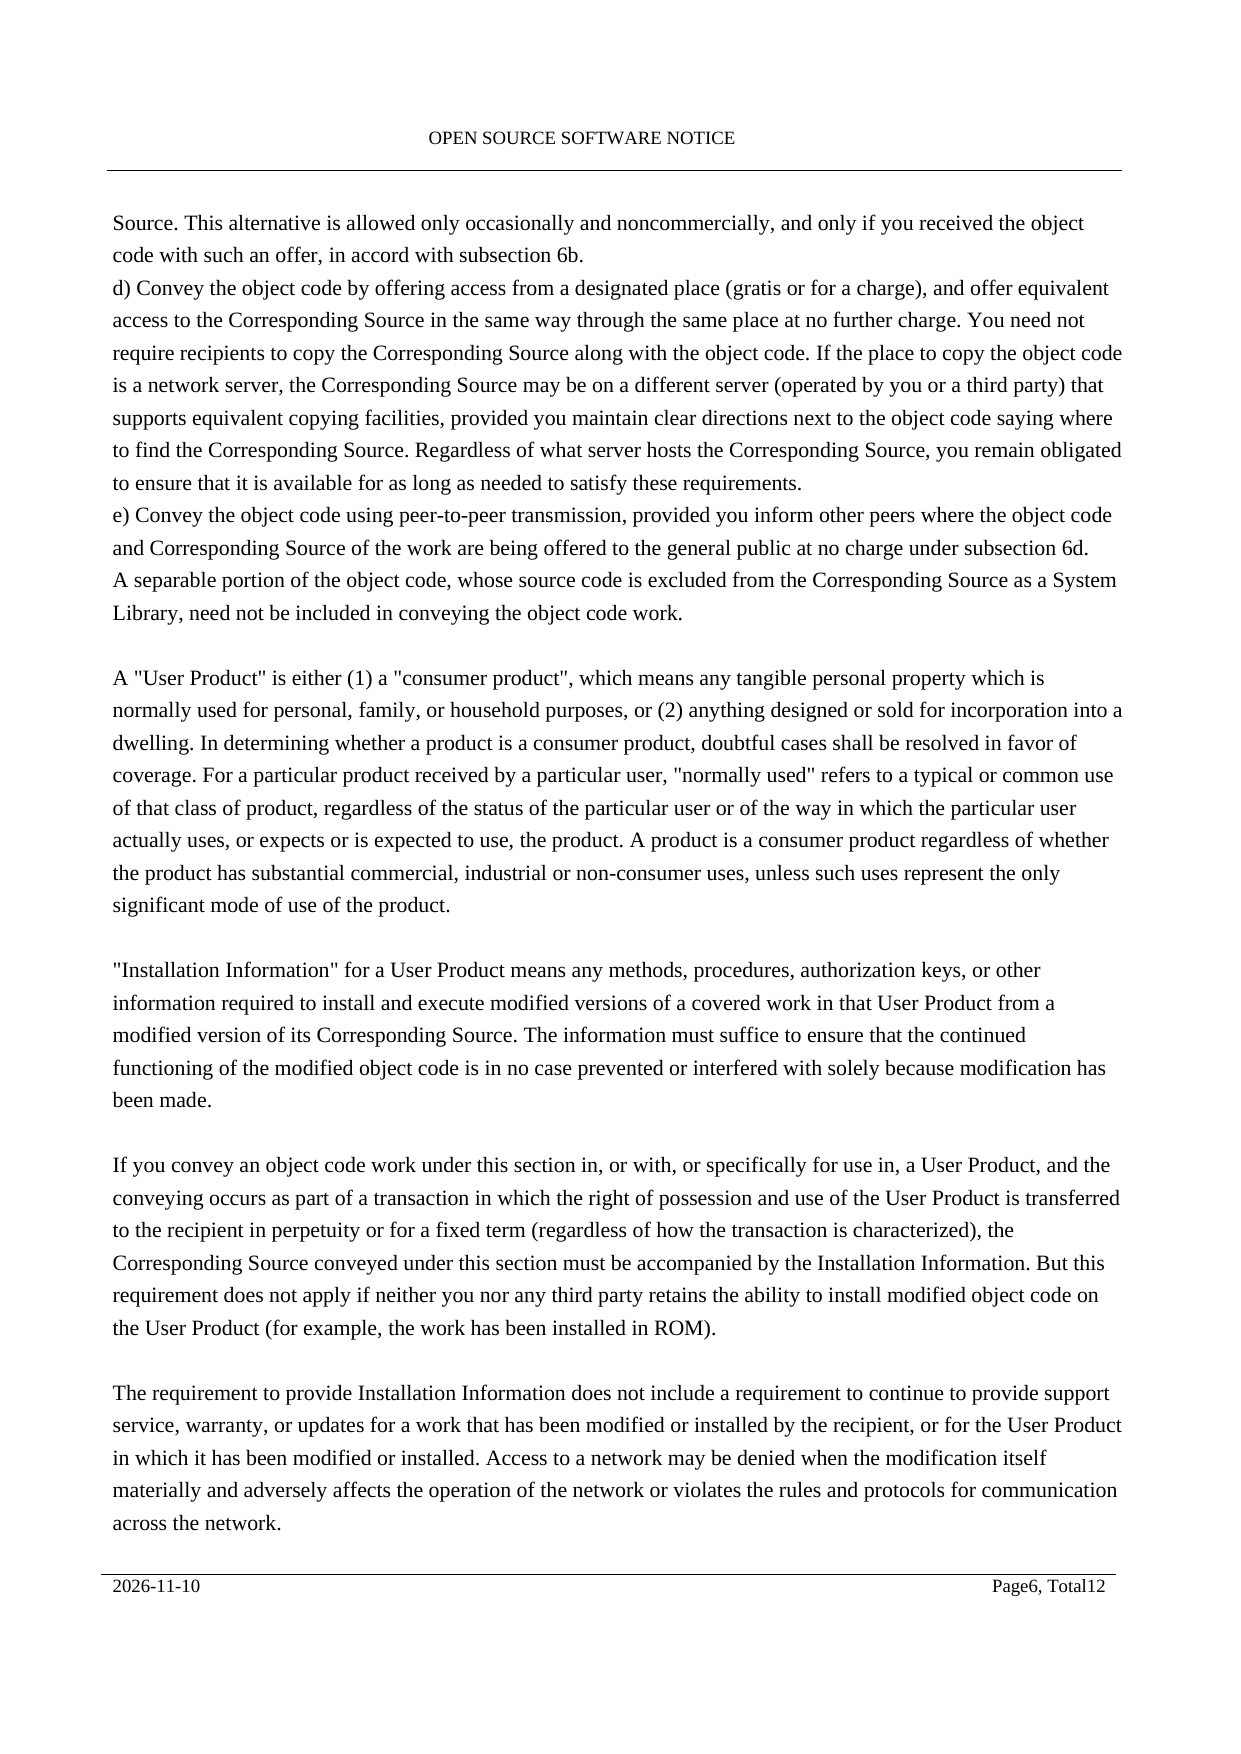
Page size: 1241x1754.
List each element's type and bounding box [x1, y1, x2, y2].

text [112, 206, 1128, 1539]
